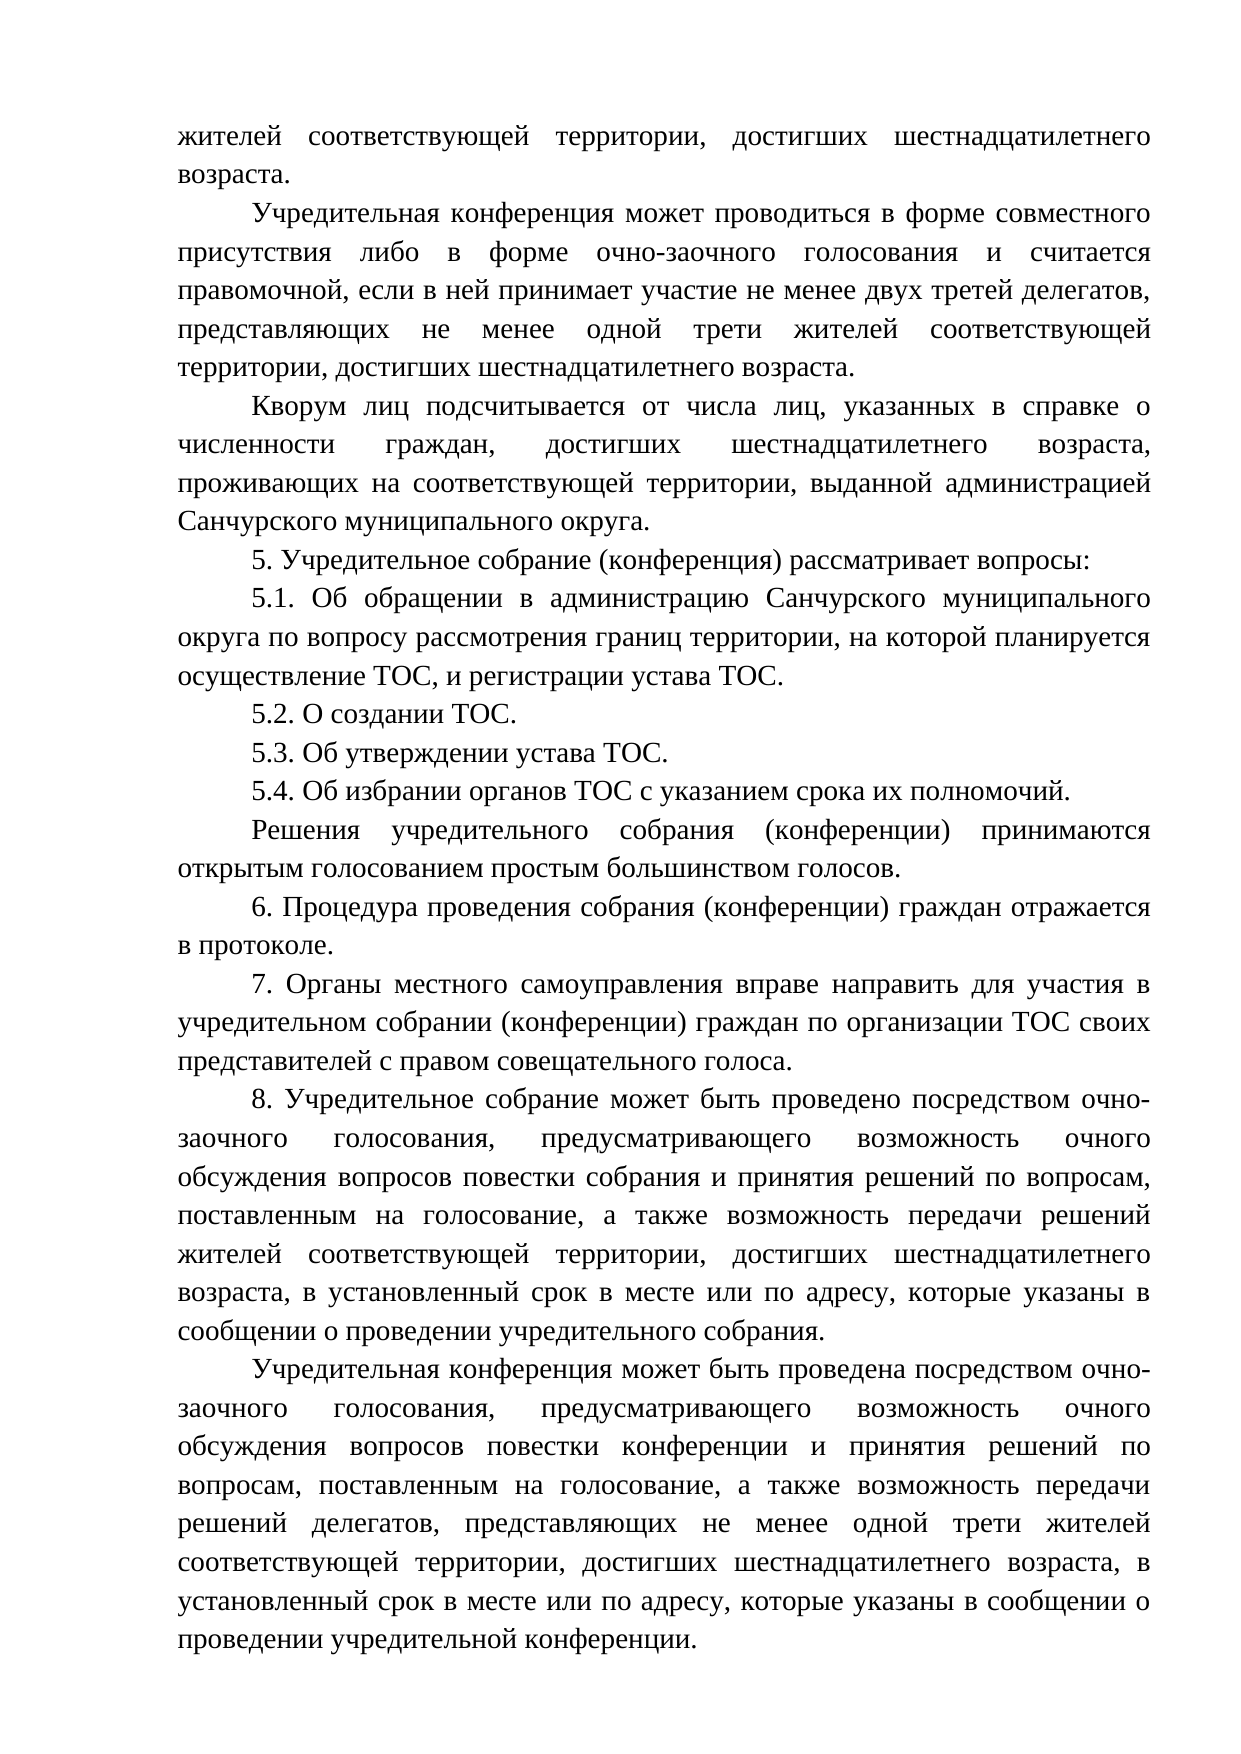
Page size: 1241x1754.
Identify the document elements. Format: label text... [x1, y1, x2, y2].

text 5.3. Об утверждении устава ТОС. [177, 735, 1152, 768]
text Учредительная конференция может быть проведена посредством очно-заочного голосования, предусматривающего возможность очного обсуждения вопросов повестки конференции и принятия решений по вопросам, поставленным на голосование, а также возможность передачи решений делегатов, представляющих не менее одной трети жителей соответствующей территории, достигших шестнадцатилетнего возраста, в установленный срок в месте или по адресу, которые указаны в сообщении о проведении учредительной конференции. [177, 1351, 1152, 1655]
text 8. Учредительное собрание может быть проведено посредством очно-заочного голосования, предусматривающего возможность очного обсуждения вопросов повестки собрания и принятия решений по вопросам, поставленным на голосование, а также возможность передачи решений жителей соответствующей территории, достигших шестнадцатилетнего возраста, в установленный срок в месте или по адресу, которые указаны в сообщении о проведении учредительного собрания. [177, 1082, 1152, 1346]
text 5.2. О создании ТОС. [177, 696, 1152, 730]
text 7. Органы местного самоуправления вправе направить для участия в учредительном собрании (конференции) граждан по организации ТОС своих представителей с правом совещательного голоса. [177, 966, 1152, 1077]
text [177, 118, 1152, 190]
text 5. Учредительное собрание (конференция) рассматривает вопросы: [177, 542, 1152, 576]
text Учредительная конференция может проводиться в форме совместного присутствия либо в форме очно-заочного голосования и считается правомочной, если в ней принимает участие не менее двух третей делегатов, представляющих не менее одной трети жителей соответствующей территории, достигших шестнадцатилетнего возраста. [177, 195, 1152, 383]
text Кворум лиц подсчитывается от числа лиц, указанных в справке о численности граждан, достигших шестнадцатилетнего возраста, проживающих на соответствующей территории, выданной администрацией Санчурского муниципального округа. [177, 388, 1152, 537]
text Решения учредительного собрания (конференции) принимаются открытым голосованием простым большинством голосов. [177, 812, 1152, 884]
text 6. Процедура проведения собрания (конференции) граждан отражается в протоколе. [177, 889, 1152, 961]
text 5.4. Об избрании органов ТОС с указанием срока их полномочий. [177, 773, 1152, 807]
text 5.1. Об обращении в администрацию Санчурского муниципального округа по вопросу рассмотрения границ территории, на которой планируется осуществление ТОС, и регистрации устава ТОС. [177, 581, 1152, 691]
